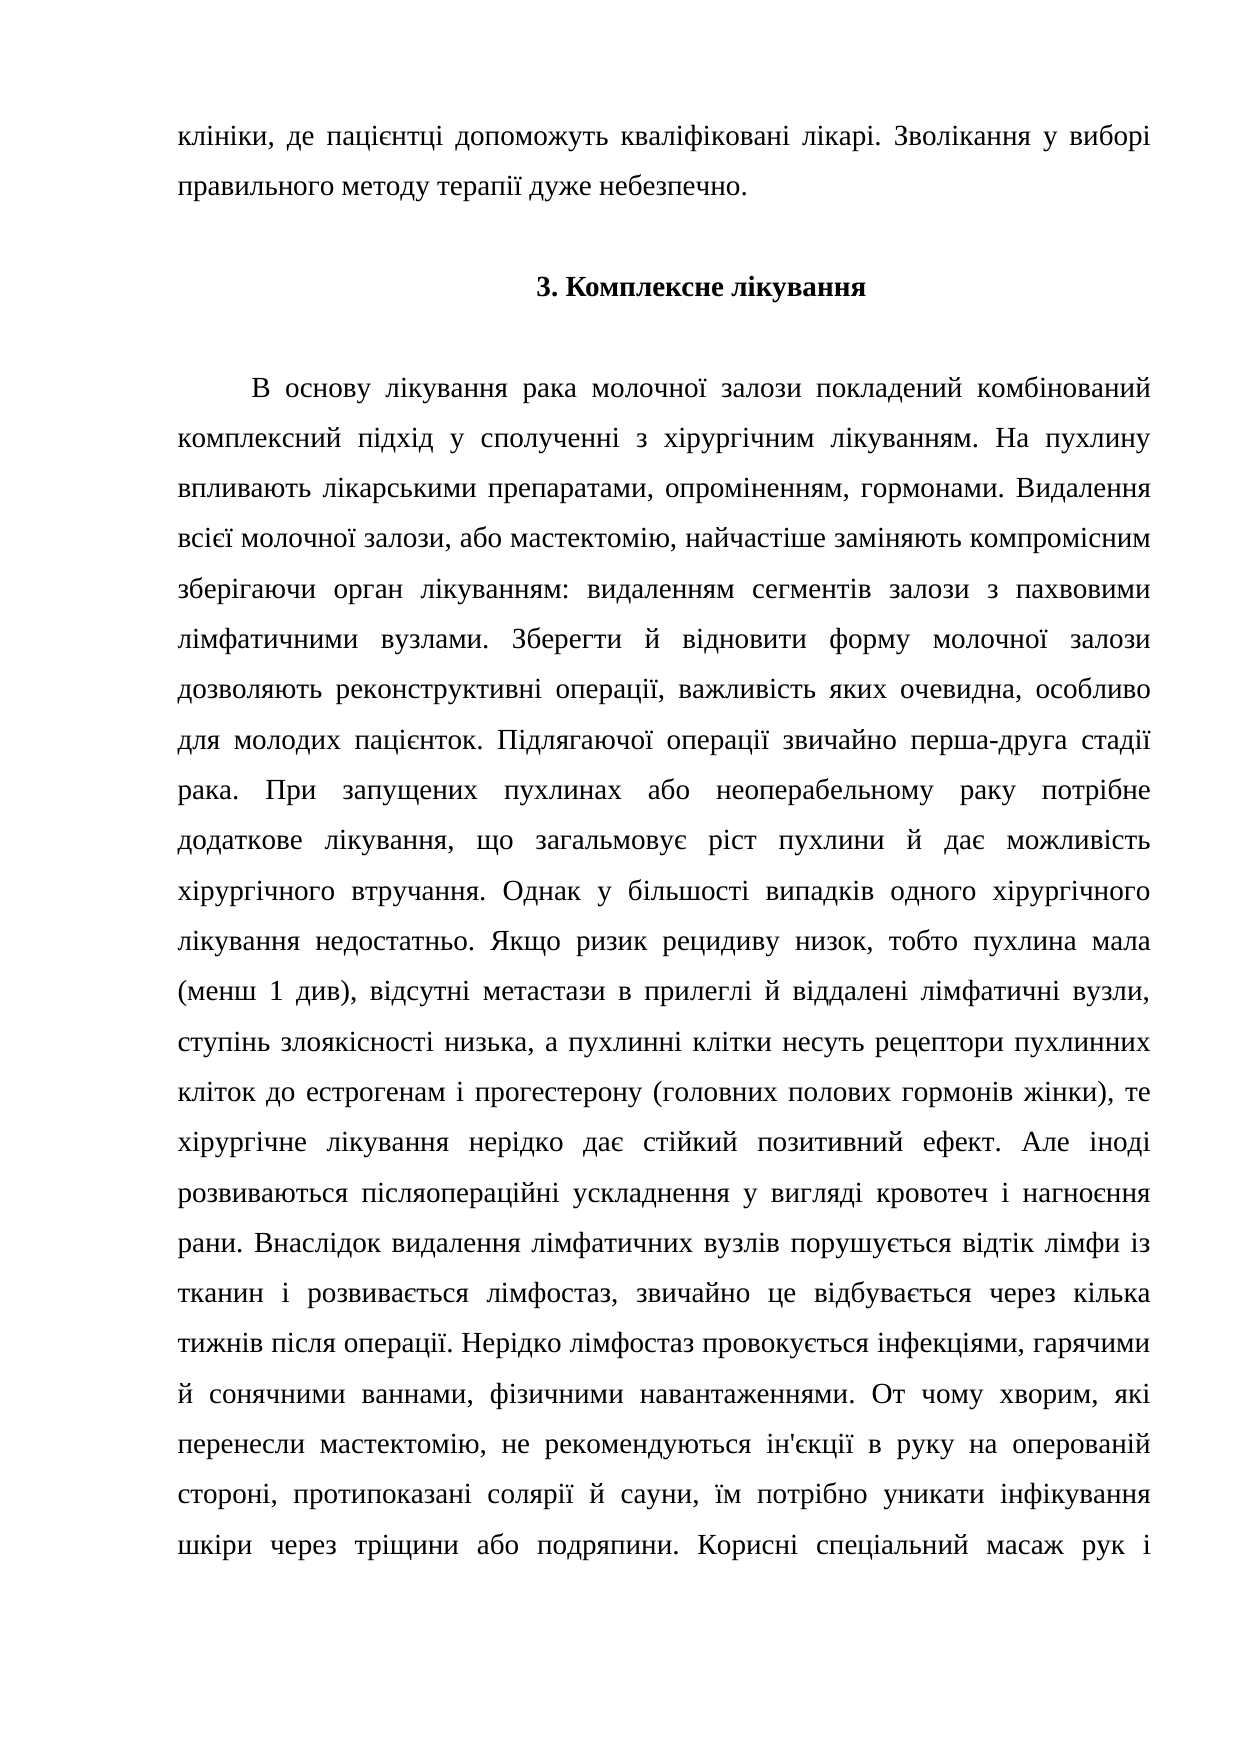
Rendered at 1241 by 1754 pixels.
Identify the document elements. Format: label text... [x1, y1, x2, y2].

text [177, 370, 1152, 1560]
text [177, 118, 1152, 202]
text 3. Комплексне лікування [177, 269, 1152, 303]
